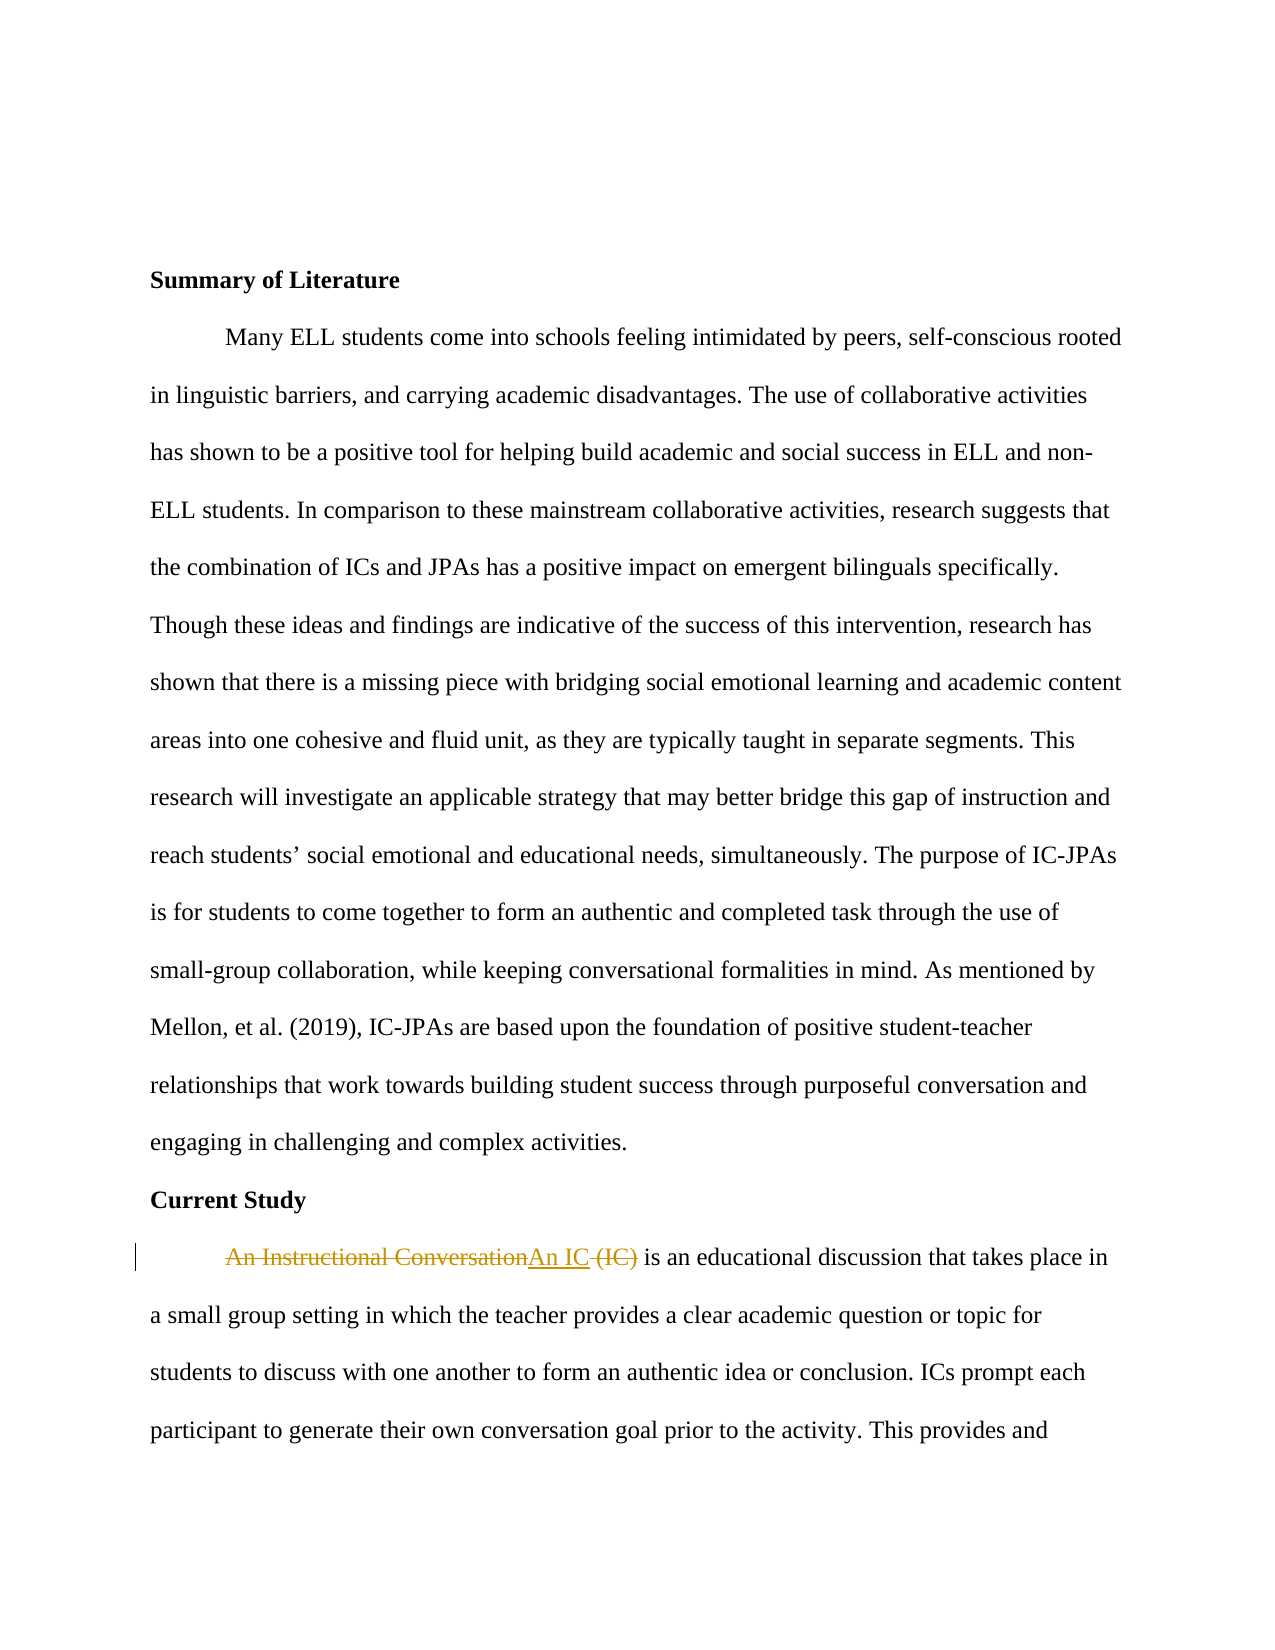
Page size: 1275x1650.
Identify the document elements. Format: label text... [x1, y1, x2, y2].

text Summary of Literature [150, 265, 1125, 294]
text Many ELL students come into schools feeling intimidated by peers, self-conscious rooted in linguistic barriers, and carrying academic disadvantages. The use of collaborative activities has shown to be a positive tool for helping build academic and social success in ELL and non-ELL students. In comparison to these mainstream collaborative activities, research suggests that the combination of ICs and JPAs has a positive impact on emergent bilinguals specifically. Though these ideas and findings are indicative of the success of this intervention, research has shown that there is a missing piece with bridging social emotional learning and academic content areas into one cohesive and fluid unit, as they are typically taught in separate segments. This research will investigate an applicable strategy that may better bridge this gap of instruction and reach students’ social emotional and educational needs, simultaneously. The purpose of IC-JPAs is for students to come together to form an authentic and completed task through the use of small-group collaboration, while keeping conversational formalities in mind. As mentioned by Mellon, et al. (2019), IC-JPAs are based upon the foundation of positive student-teacher relationships that work towards building student success through purposeful conversation and engaging in challenging and complex activities. [150, 322, 1125, 1156]
text Current Study [150, 1185, 1125, 1214]
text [150, 1242, 1125, 1444]
